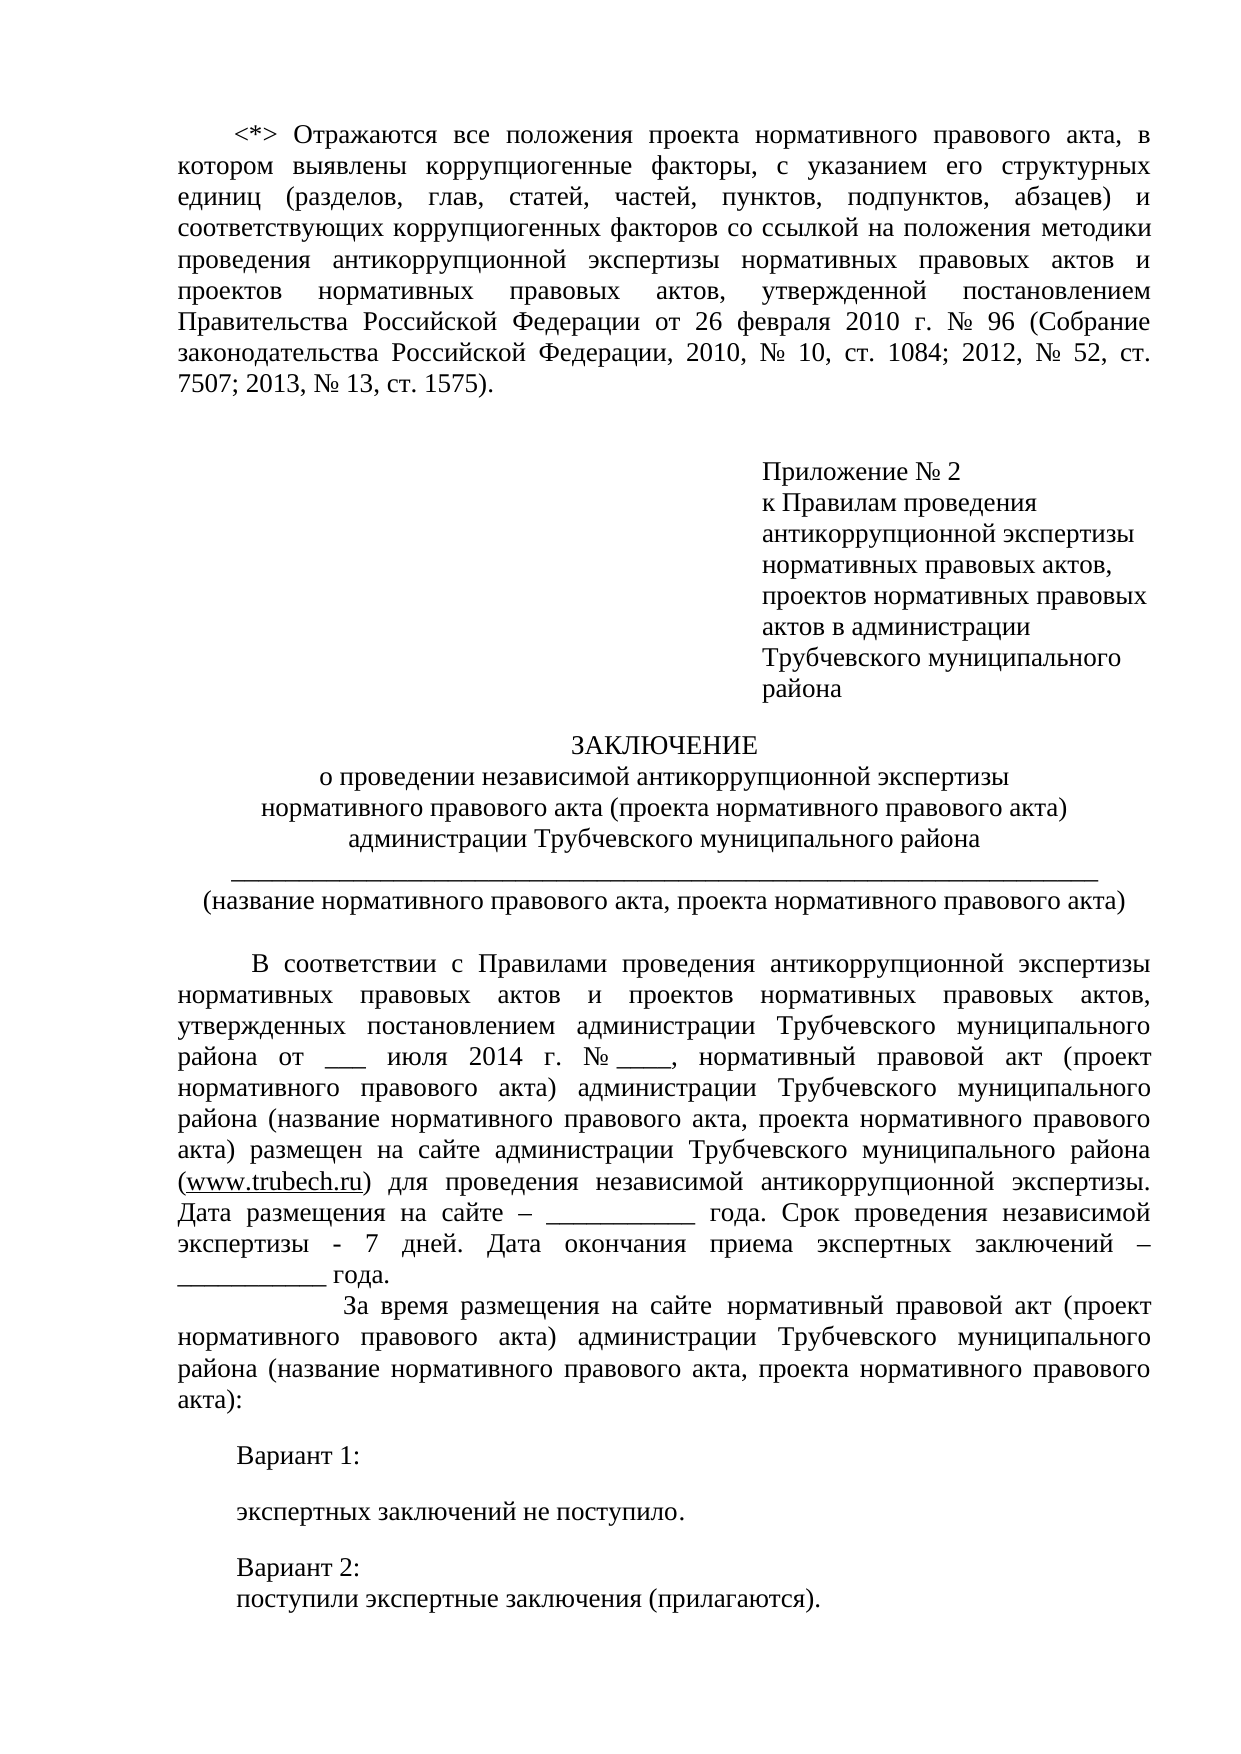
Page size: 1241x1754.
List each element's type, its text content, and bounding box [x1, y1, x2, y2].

text о проведении независимой антикоррупционной экспертизы [177, 760, 1152, 791]
text В соответствии с Правилами проведения антикоррупционной экспертизы нормативных правовых актов и проектов нормативных правовых актов, утвержденных постановлением администрации Трубчевского муниципального района от ___ июля 2014 г. № ____, нормативный правовой акт (проект нормативного правового акта) администрации Трубчевского муниципального района (название нормативного правового акта, проекта нормативного правового акта) размещен на сайте администрации Трубчевского муниципального района (www.trubech.ru) для проведения независимой антикоррупционной экспертизы. Дата размещения на сайте – ___________ года. Срок проведения независимой экспертизы - 7 дней. Дата окончания приема экспертных заключений – ___________ года. [177, 947, 1152, 1289]
text поступили экспертные заключения (прилагаются). [177, 1582, 1152, 1613]
text нормативного правового акта (проекта нормативного правового акта) [177, 791, 1152, 822]
text администрации Трубчевского муниципального района [177, 822, 1152, 853]
text (название нормативного правового акта, проекта нормативного правового акта) [177, 884, 1152, 916]
text Вариант 1: [177, 1439, 1152, 1470]
text ________________________________________________________________ [177, 853, 1152, 884]
text <*> Отражаются все положения проекта нормативного правового акта, в котором выявлены коррупциогенные факторы, с указанием его структурных единиц (разделов, глав, статей, частей, пунктов, подпунктов, абзацев) и соответствующих коррупциогенных факторов со ссылкой на положения методики проведения антикоррупционной экспертизы нормативных правовых актов и проектов нормативных правовых актов, утвержденной постановлением Правительства Российской Федерации от 26 февраля 2010 г. № 96 (Собрание законодательства Российской Федерации, 2010, № 10, ст. 1084; 2012, № 52, ст. 7507; 2013, № 13, ст. 1575). [177, 118, 1152, 398]
text экспертных заключений не поступило. [177, 1495, 1152, 1526]
text ЗАКЛЮЧЕНИЕ [177, 729, 1152, 760]
text Вариант 2: [177, 1551, 1152, 1582]
text Приложение № 2 к Правилам проведения антикоррупционной экспертизы нормативных правовых актов, проектов нормативных правовых актов в администрации Трубчевского муниципального района [762, 454, 1152, 704]
text За время размещения на сайте нормативный правовой акт (проект нормативного правового акта) администрации Трубчевского муниципального района (название нормативного правового акта, проекта нормативного правового акта): [177, 1289, 1152, 1414]
